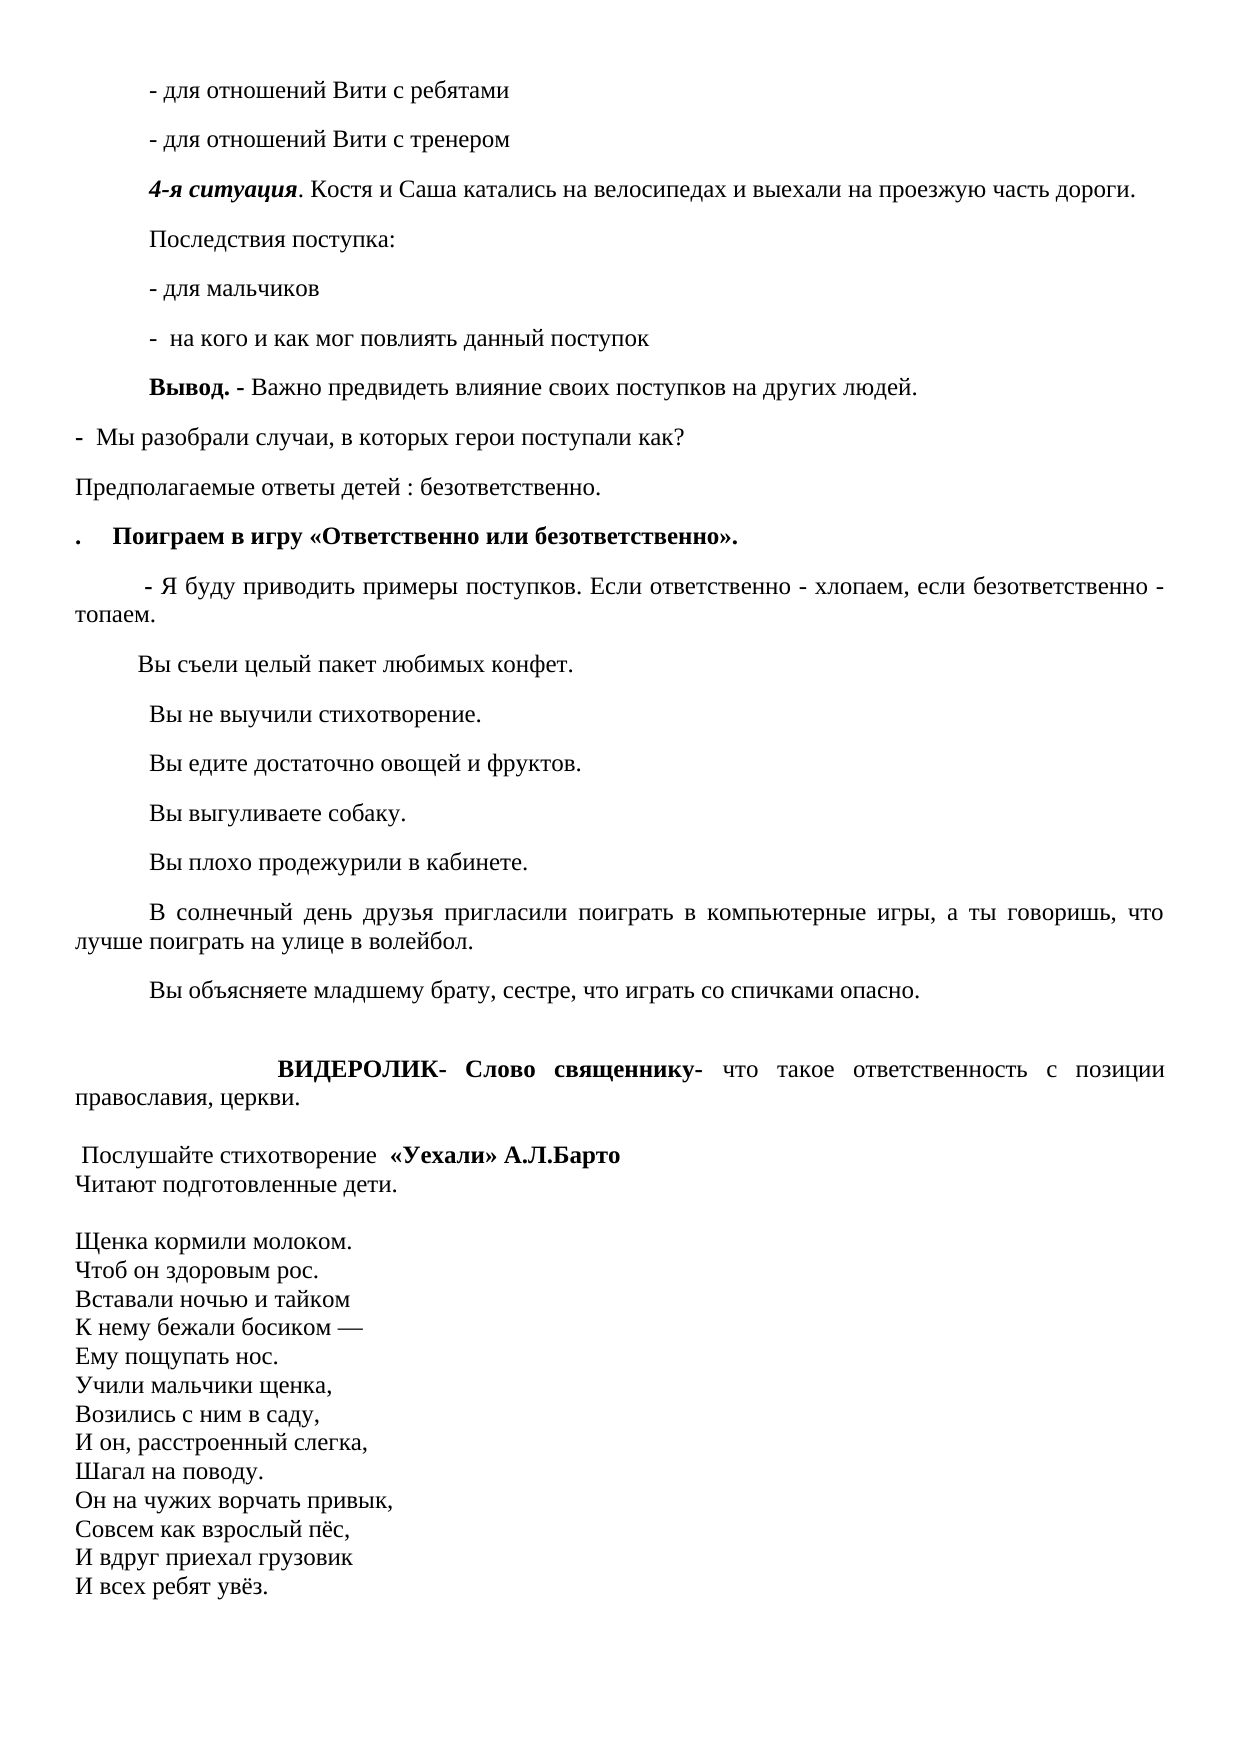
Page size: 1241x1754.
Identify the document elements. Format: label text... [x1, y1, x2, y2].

text Предполагаемые ответы детей : безответственно. [75, 472, 1165, 500]
text Последствия поступка: [75, 224, 1165, 252]
text Вы едите достаточно овощей и фруктов. [75, 748, 1165, 777]
text Щенка кормили молоком. Чтоб он здоровым рос. Вставали ночью и тайком К нему бежали босиком — Ему пощупать нос. [75, 1226, 1165, 1370]
text - Мы разобрали случаи, в которых герои поступали как? [75, 422, 1165, 451]
text - на кого и как мог повлиять данный поступок [75, 323, 1165, 352]
text Читают подготовленные дети. [75, 1169, 1165, 1197]
text - для отношений Вити с тренером [75, 124, 1165, 153]
text Он на чужих ворчать привык, Совсем как взрослый пёс, И вдруг приехал грузовик И всех ребят увёз. [75, 1485, 1165, 1600]
text Вы съели целый пакет любимых конфет. [75, 649, 1165, 678]
text Вы не выучили стихотворение. [75, 699, 1165, 727]
text Вы выгуливаете собаку. [75, 798, 1165, 827]
text ВИДЕРОЛИК- Слово священнику- что такое ответственность с позиции православия, церкви. [75, 1054, 1165, 1111]
text - для отношений Вити с ребятами [75, 75, 1165, 104]
text Вывод. - Важно предвидеть влияние своих поступков на других людей. [75, 372, 1165, 401]
text - Я буду приводить примеры поступков. Если ответственно - хлопаем, если безответственно - топаем. [75, 571, 1165, 628]
text Послушайте стихотворение «Уехали» А.Л.Барто [75, 1140, 1165, 1169]
text 4-я ситуация. Костя и Саша катались на велосипедах и выехали на проезжую часть дороги. [75, 174, 1165, 203]
text - для мальчиков [75, 273, 1165, 302]
text . Поиграем в игру «Ответственно или безответственно». [75, 521, 1165, 550]
text Вы плохо продежурили в кабинете. [75, 847, 1165, 876]
text В солнечный день друзья пригласили поиграть в компьютерные игры, а ты говоришь, что лучше поиграть на улице в волейбол. [75, 897, 1165, 954]
text Вы объясняете младшему брату, сестре, что играть со спичками опасно. [75, 975, 1165, 1004]
text Учили мальчики щенка, Возились с ним в саду, И он, расстроенный слегка, Шагал на поводу. [75, 1370, 1165, 1485]
